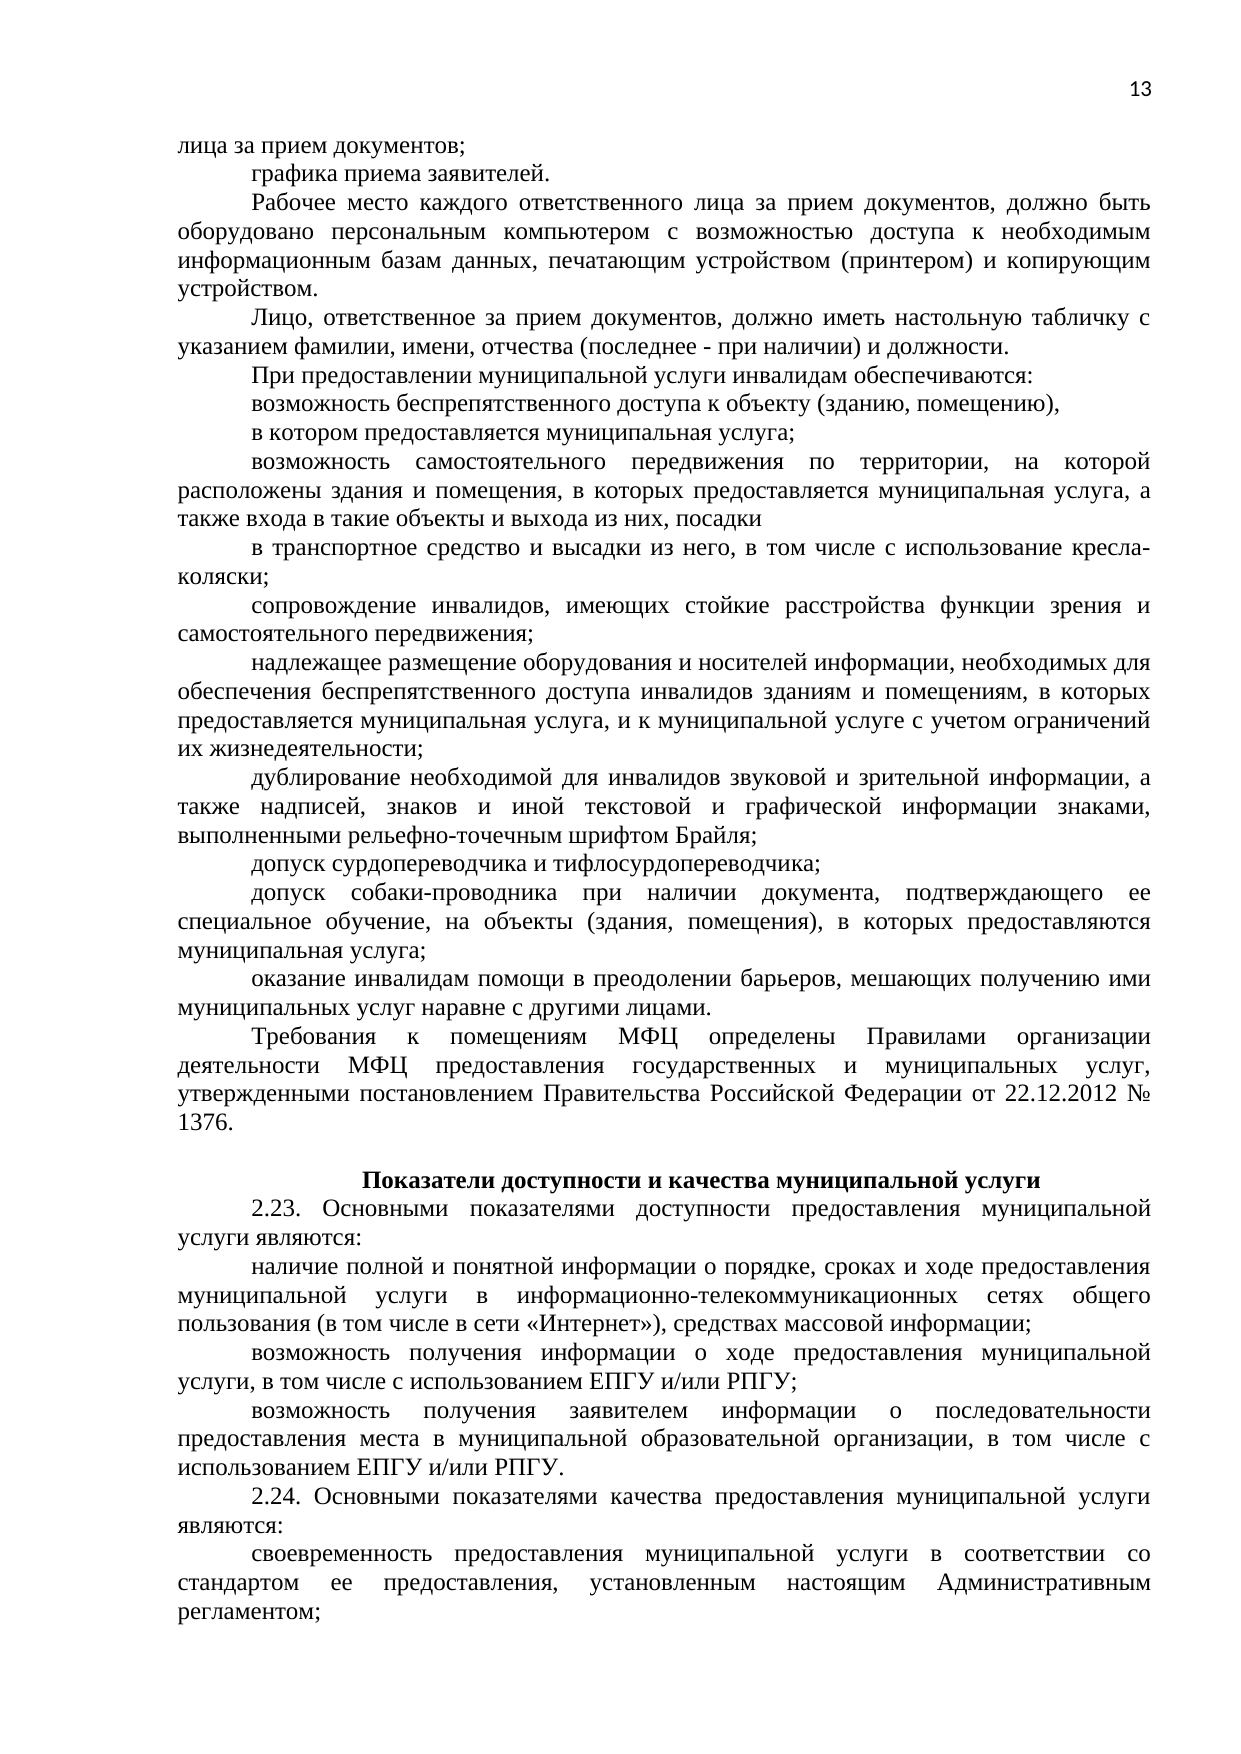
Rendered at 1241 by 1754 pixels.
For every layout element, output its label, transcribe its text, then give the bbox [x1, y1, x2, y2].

text возможность получения заявителем информации о последовательности предоставления места в муниципальной образовательной организации, в том числе с использованием ЕПГУ и/или РПГУ. [177, 1395, 1152, 1481]
text оказание инвалидам помощи в преодолении барьеров, мешающих получению ими муниципальных услуг наравне с другими лицами. [177, 963, 1152, 1021]
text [177, 130, 1152, 158]
text возможность получения информации о ходе предоставления муниципальной услуги, в том числе с использованием ЕПГУ и/или РПГУ; [177, 1337, 1152, 1395]
text 2.23. Основными показателями доступности предоставления муниципальной услуги являются: [177, 1193, 1152, 1251]
text допуск сурдопереводчика и тифлосурдопереводчика; [177, 848, 1152, 877]
text возможность беспрепятственного доступа к объекту (зданию, помещению), [177, 388, 1152, 417]
text допуск собаки-проводника при наличии документа, подтверждающего ее специальное обучение, на объекты (здания, помещения), в которых предоставляются муниципальная услуга; [177, 877, 1152, 963]
text в транспортное средство и высадки из него, в том числе с использование кресла-коляски; [177, 532, 1152, 590]
text в котором предоставляется муниципальная услуга; [177, 417, 1152, 446]
text дублирование необходимой для инвалидов звуковой и зрительной информации, а также надписей, знаков и иной текстовой и графической информации знаками, выполненными рельефно-точечным шрифтом Брайля; [177, 762, 1152, 848]
text надлежащее размещение оборудования и носителей информации, необходимых для обеспечения беспрепятственного доступа инвалидов зданиям и помещениям, в которых предоставляется муниципальная услуга, и к муниципальной услуге с учетом ограничений их жизнедеятельности; [177, 647, 1152, 762]
text При предоставлении муниципальной услуги инвалидам обеспечиваются: [177, 360, 1152, 388]
text своевременность предоставления муниципальной услуги в соответствии со стандартом ее предоставления, установленным настоящим Административным регламентом; [177, 1538, 1152, 1625]
text возможность самостоятельного передвижения по территории, на которой расположены здания и помещения, в которых предоставляется муниципальная услуга, а также входа в такие объекты и выхода из них, посадки [177, 446, 1152, 532]
text графика приема заявителей. [177, 158, 1152, 187]
text наличие полной и понятной информации о порядке, сроках и ходе предоставления муниципальной услуги в информационно-телекоммуникационных сетях общего пользования (в том числе в сети «Интернет»), средствах массовой информации; [177, 1251, 1152, 1337]
text Лицо, ответственное за прием документов, должно иметь настольную табличку с указанием фамилии, имени, отчества (последнее - при наличии) и должности. [177, 302, 1152, 360]
text Показатели доступности и качества муниципальной услуги [177, 1165, 1152, 1193]
text Рабочее место каждого ответственного лица за прием документов, должно быть оборудовано персональным компьютером с возможностью доступа к необходимым информационным базам данных, печатающим устройством (принтером) и копирующим устройством. [177, 187, 1152, 302]
text 2.24. Основными показателями качества предоставления муниципальной услуги являются: [177, 1481, 1152, 1538]
text Требования к помещениям МФЦ определены Правилами организации деятельности МФЦ предоставления государственных и муниципальных услуг, утвержденными постановлением Правительства Российской Федерации от 22.12.2012 № 1376. [177, 1021, 1152, 1136]
text сопровождение инвалидов, имеющих стойкие расстройства функции зрения и самостоятельного передвижения; [177, 590, 1152, 647]
